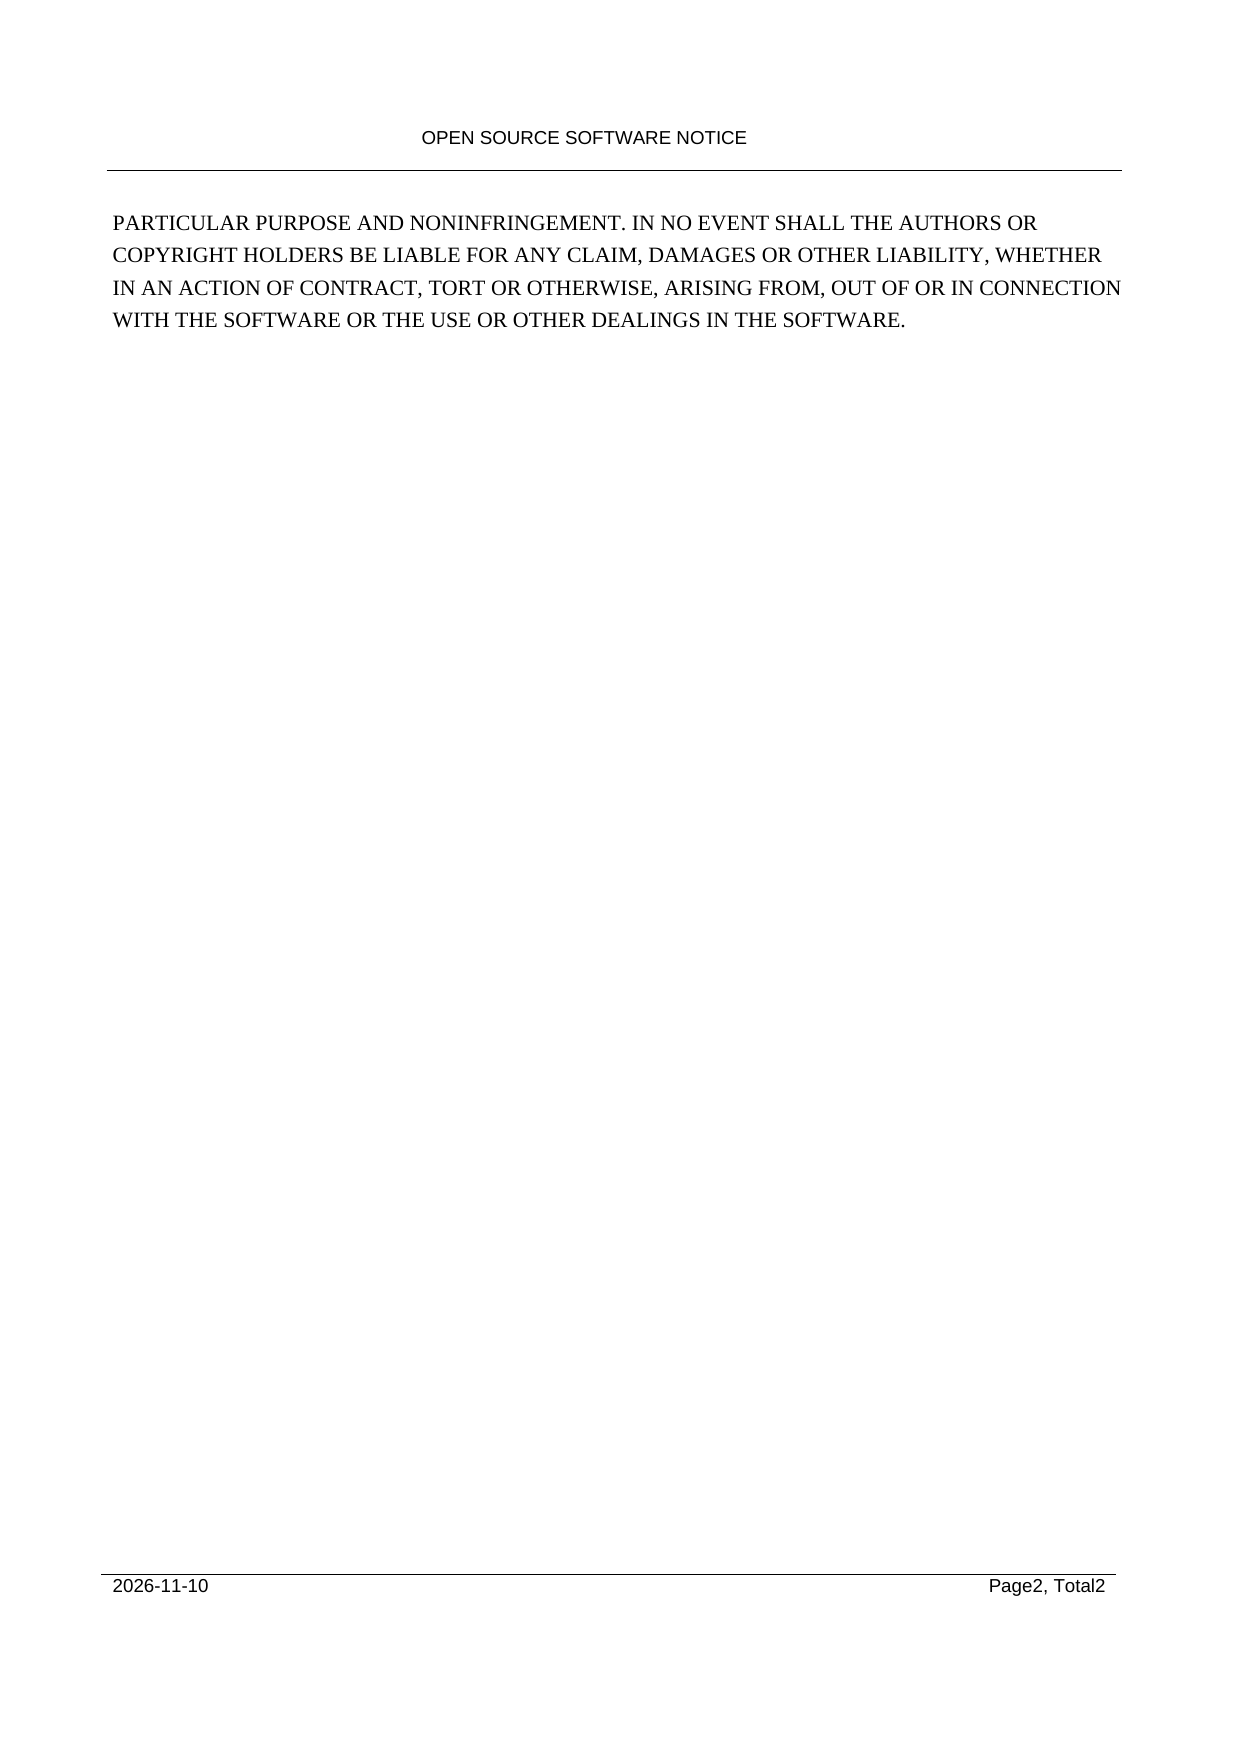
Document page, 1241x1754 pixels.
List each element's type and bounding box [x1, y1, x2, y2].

text [112, 206, 1128, 336]
